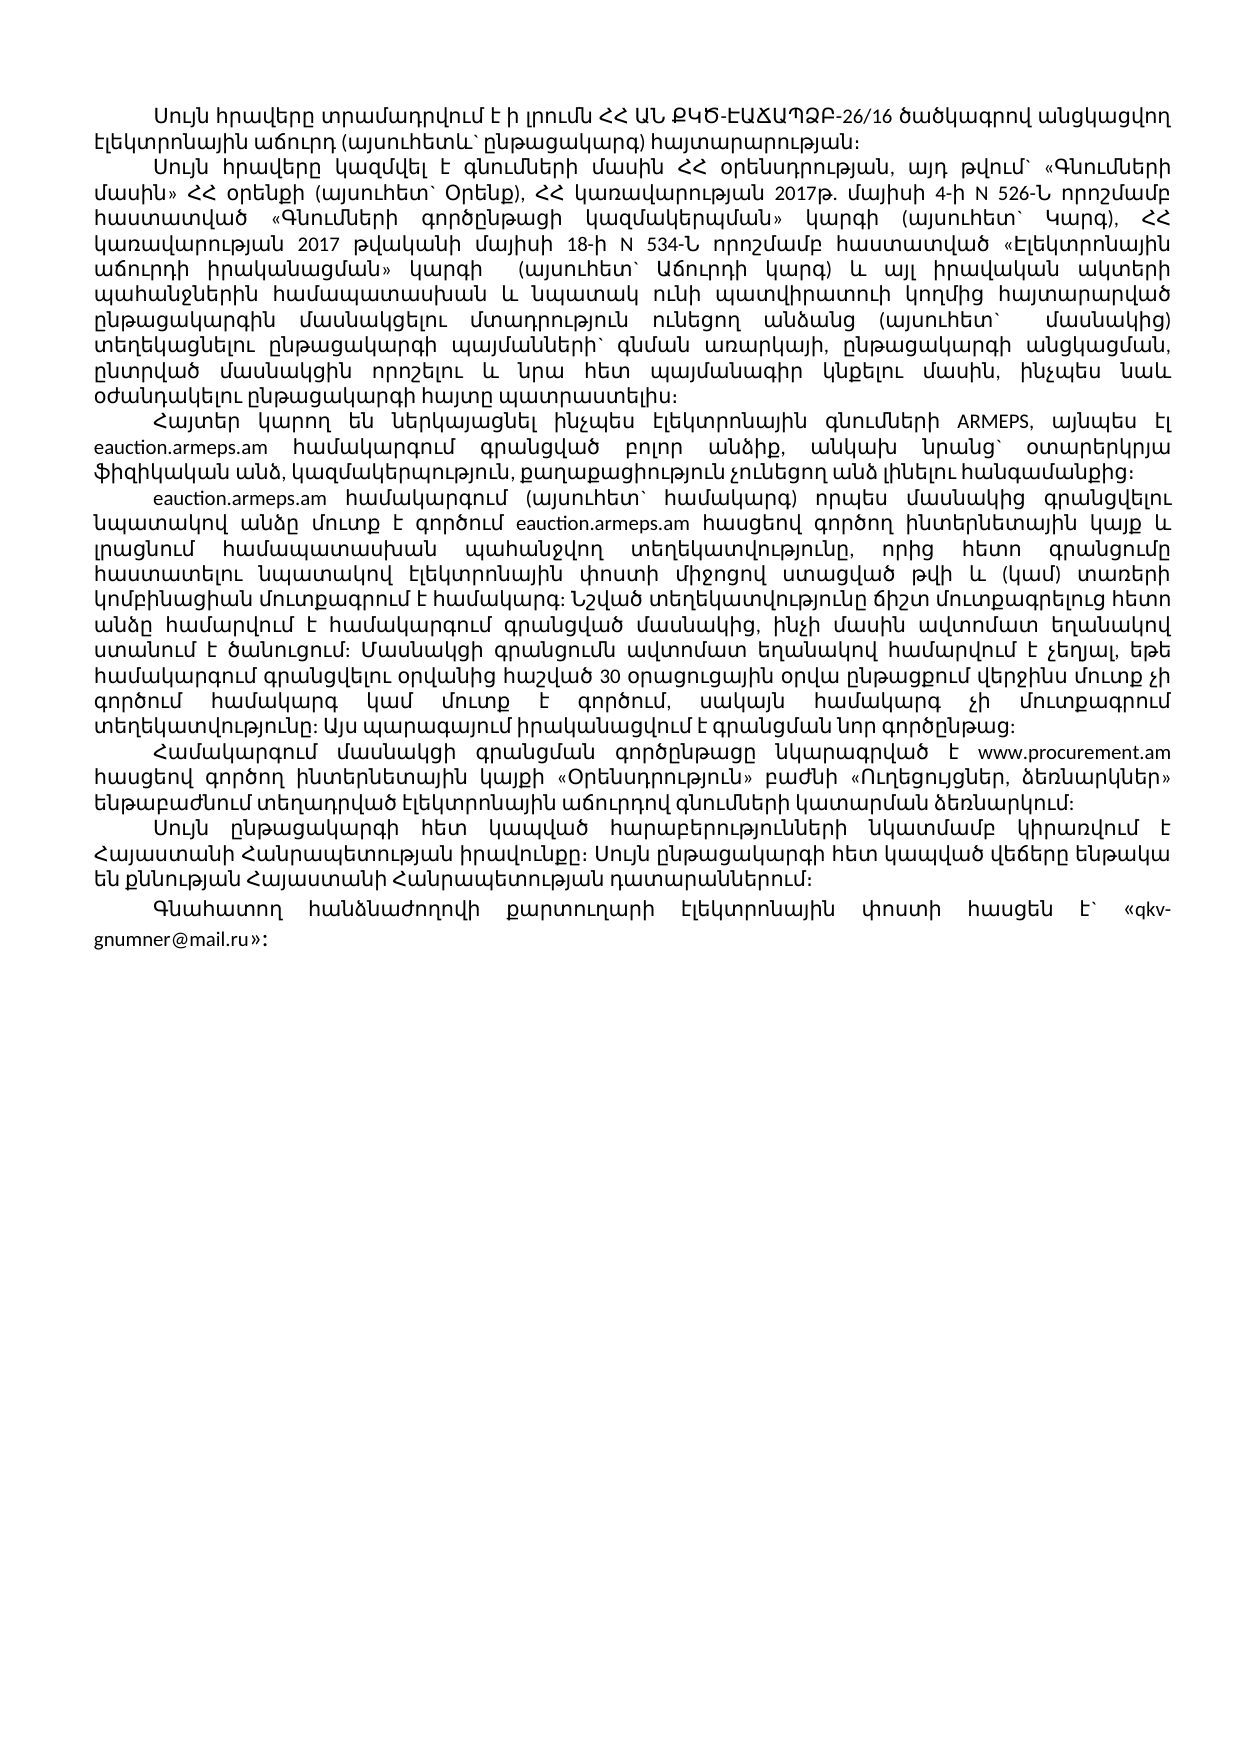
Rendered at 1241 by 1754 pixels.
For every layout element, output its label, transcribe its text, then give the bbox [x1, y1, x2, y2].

text Սույն ընթացակարգի հետ կապված հարաբերությունների նկատմամբ կիրառվում է Հայաստանի Հանրապետության իրավունքը։ Սույն ընթացակարգի հետ կապված վեճերը ենթակա են քննության Հայաստանի Հանրապետության դատարաններում։ [94, 815, 1171, 892]
text Հայտեր կարող են ներկայացնել ինչպես էլեկտրոնային գնումների ARMEPS, այնպես էլ eauction.armeps.am համակարգում գրանցված բոլոր անձիք, անկախ նրանց` օտարերկրյա ֆիզիկական անձ, կազմակերպություն, քաղաքացիություն չունեցող անձ լինելու հանգամանքից։ [94, 409, 1171, 485]
text Սույն հրավերը տրամադրվում է ի լրումն ՀՀ ԱՆ ՔԿԾ-ԷԱՃԱՊՁԲ-26/16 ծածկագրով անցկացվող էլեկտրոնային աճուրդ (այսուհետև` ընթացակարգ) հայտարարության։ [94, 104, 1171, 154]
text Գնահատող հանձնաժողովի քարտուղարի էլեկտրոնային փոստի հասցեն է` «qkv-gnumner@mail.ru»: [94, 892, 1171, 953]
text Սույն հրավերը կազմվել է գնումների մասին ՀՀ օրենսդրության, այդ թվում` «Գնումների մասին» ՀՀ օրենքի (այսուհետ` Օրենք), ՀՀ կառավարության 2017թ. մայիսի 4-ի N 526-Ն որոշմամբ հաստատված «Գնումների գործընթացի կազմակերպման» կարգի (այսուհետ` Կարգ), ՀՀ կառավարության 2017 թվականի մայիսի 18-ի N 534-Ն որոշմամբ հաստատված «Էլեկտրոնային աճուրդի իրականացման» կարգի (այսուհետ` Աճուրդի կարգ) և այլ իրավական ակտերի պահանջներին համապատասխան և նպատակ ունի պատվիրատուի կողմից հայտարարված ընթացակարգին մասնակցելու մտադրություն ունեցող անձանց (այսուհետ` մասնակից) տեղեկացնելու ընթացակարգի պայմանների` գնման առարկայի, ընթացակարգի անցկացման, ընտրված մասնակցին որոշելու և նրա հետ պայմանագիր կնքելու մասին, ինչպես նաև օժանդակելու ընթացակարգի հայտը պատրաստելիս։ [94, 154, 1171, 409]
text eauction.armeps.am համակարգում (այսուհետ` համակարգ) որպես մասնակից գրանցվելու նպատակով անձը մուտք է գործում eauction.armeps.am հասցեով գործող ինտերնետային կայք և լրացնում համապատասխան պահանջվող տեղեկատվությունը, որից հետո գրանցումը հաստատելու նպատակով էլեկտրոնային փոստի միջոցով ստացված թվի և (կամ) տառերի կոմբինացիան մուտքագրում է համակարգ: Նշված տեղեկատվությունը ճիշտ մուտքագրելուց հետո անձը համարվում է համակարգում գրանցված մասնակից, ինչի մասին ավտոմատ եղանակով ստանում է ծանուցում: Մասնակցի գրանցումն ավտոմատ եղանակով համարվում է չեղյալ, եթե համակարգում գրանցվելու օրվանից հաշված 30 օրացուցային օրվա ընթացքում վերջինս մուտք չի գործում համակարգ կամ մուտք է գործում, սակայն համակարգ չի մուտքագրում տեղեկատվությունը: Այս պարագայում իրականացվում է գրանցման նոր գործընթաց: [94, 485, 1171, 739]
text Համակարգում մասնակցի գրանցման գործընթացը նկարագրված է www.procurement.am հասցեով գործող ինտերնետային կայքի «Օրենսդրություն» բաժնի «Ուղեցույցներ, ձեռնարկներ» ենթաբաժնում տեղադրված էլեկտրոնային աճուրդով գնումների կատարման ձեռնարկում: [94, 739, 1171, 815]
